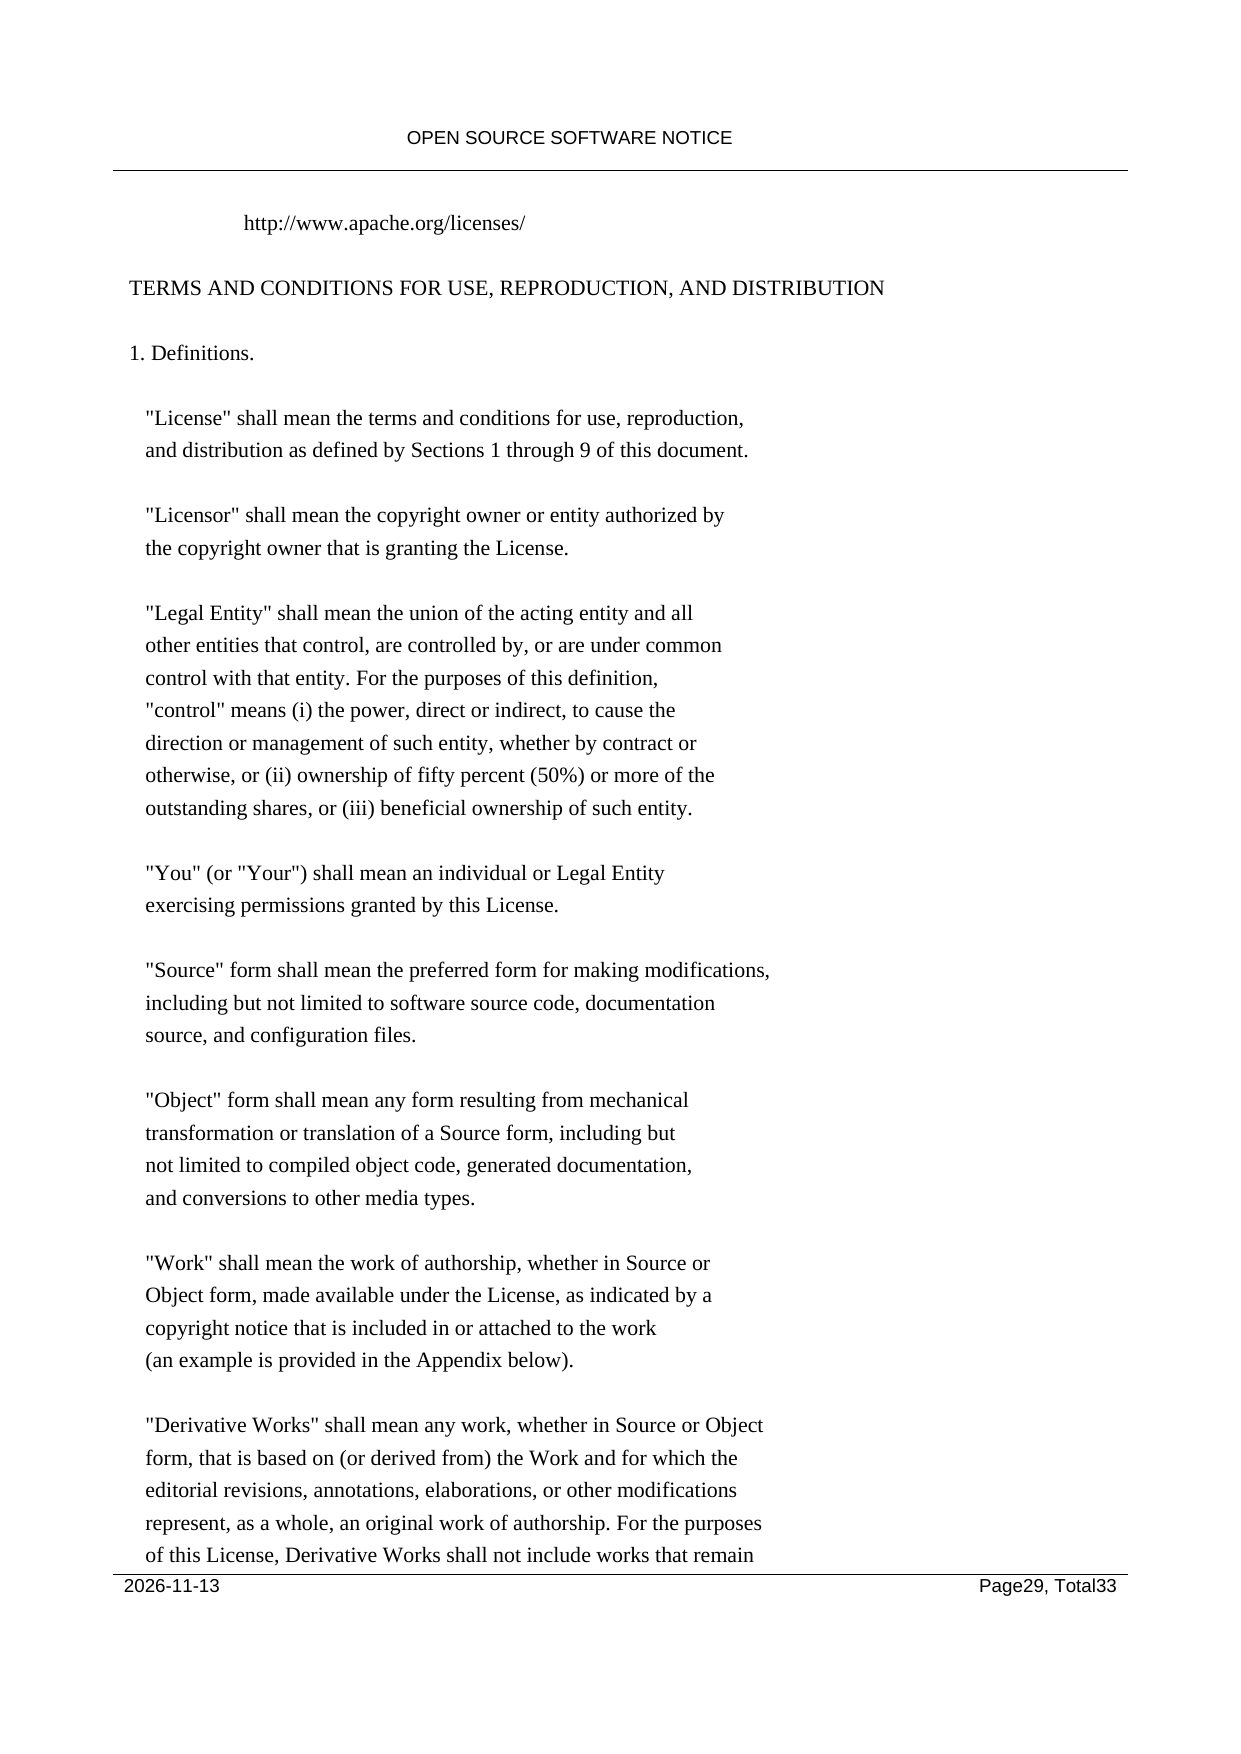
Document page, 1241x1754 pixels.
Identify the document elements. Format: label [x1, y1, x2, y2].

text [112, 206, 1128, 1571]
